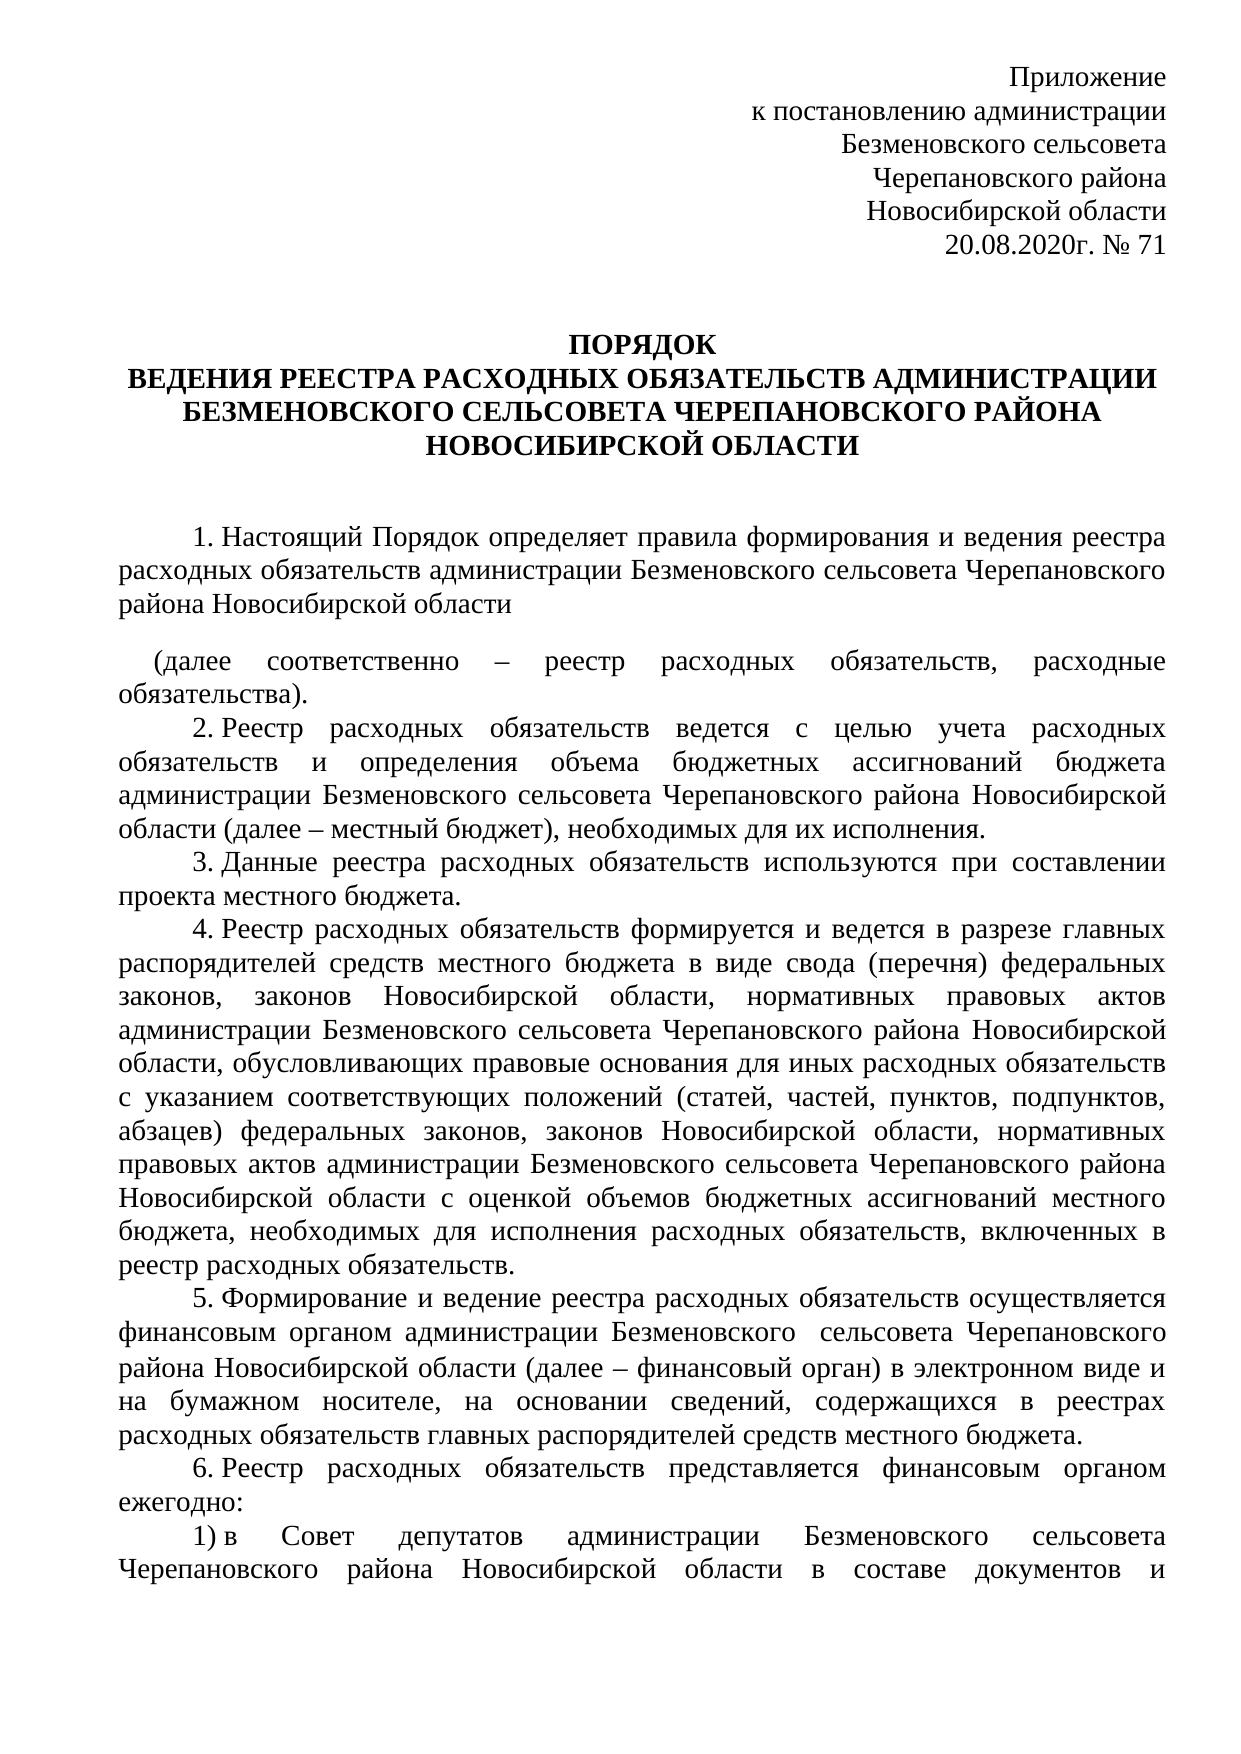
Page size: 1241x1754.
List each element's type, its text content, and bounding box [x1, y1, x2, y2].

text 5. Формирование и ведение реестра расходных обязательств осуществляется финансовым органом администрации Безменовского сельсовета Черепановского района Новосибирской области (далее – финансовый орган) в электронном виде и на бумажном носителе, на основании сведений, содержащихся в реестрах расходных обязательств главных распорядителей средств местного бюджета. [118, 1280, 1167, 1451]
text Новосибирской области [118, 193, 1167, 227]
text 20.08.2020г. № 71 [118, 227, 1167, 260]
subtitle 6. Реестр расходных обязательств представляется финансовым органом ежегодно: [118, 1451, 1167, 1518]
title ПОРЯДОК [118, 327, 1167, 361]
text Черепановского района [118, 160, 1167, 193]
text Приложение [118, 59, 1167, 93]
text к постановлению администрации [118, 93, 1167, 126]
subtitle 2. Реестр расходных обязательств ведется с целью учета расходных обязательств и определения объема бюджетных ассигнований бюджета администрации Безменовского сельсовета Черепановского района Новосибирской области (далее – местный бюджет), необходимых для их исполнения. [118, 710, 1167, 844]
title БЕЗМЕНОВСКОГО СЕЛЬСОВЕТА ЧЕРЕПАНОВСКОГО РАЙОНА НОВОСИБИРСКОЙ ОБЛАСТИ [118, 394, 1167, 462]
subtitle 4. Реестр расходных обязательств формируется и ведется в разрезе главных распорядителей средств местного бюджета в виде свода (перечня) федеральных законов, законов Новосибирской области, нормативных правовых актов администрации Безменовского сельсовета Черепановского района Новосибирской области, обусловливающих правовые основания для иных расходных обязательств с указанием соответствующих положений (статей, частей, пунктов, подпунктов, абзацев) федеральных законов, законов Новосибирской области, нормативных правовых актов администрации Безменовского сельсовета Черепановского района Новосибирской области с оценкой объемов бюджетных ассигнований местного бюджета, необходимых для исполнения расходных обязательств, включенных в реестр расходных обязательств. [118, 911, 1167, 1280]
subtitle (далее соответственно – реестр расходных обязательств, расходные обязательства). [118, 643, 1167, 710]
subtitle 3. Данные реестра расходных обязательств используются при составлении проекта местного бюджета. [118, 844, 1167, 911]
subtitle 1. Настоящий Порядок определяет правила формирования и ведения реестра расходных обязательств администрации Безменовского сельсовета Черепановского района Новосибирской области [118, 519, 1167, 619]
text Безменовского сельсовета [118, 126, 1167, 160]
title ВЕДЕНИЯ РЕЕСТРА РАСХОДНЫХ ОБЯЗАТЕЛЬСТВ АДМИНИСТРАЦИИ [118, 361, 1167, 394]
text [118, 1518, 1167, 1585]
